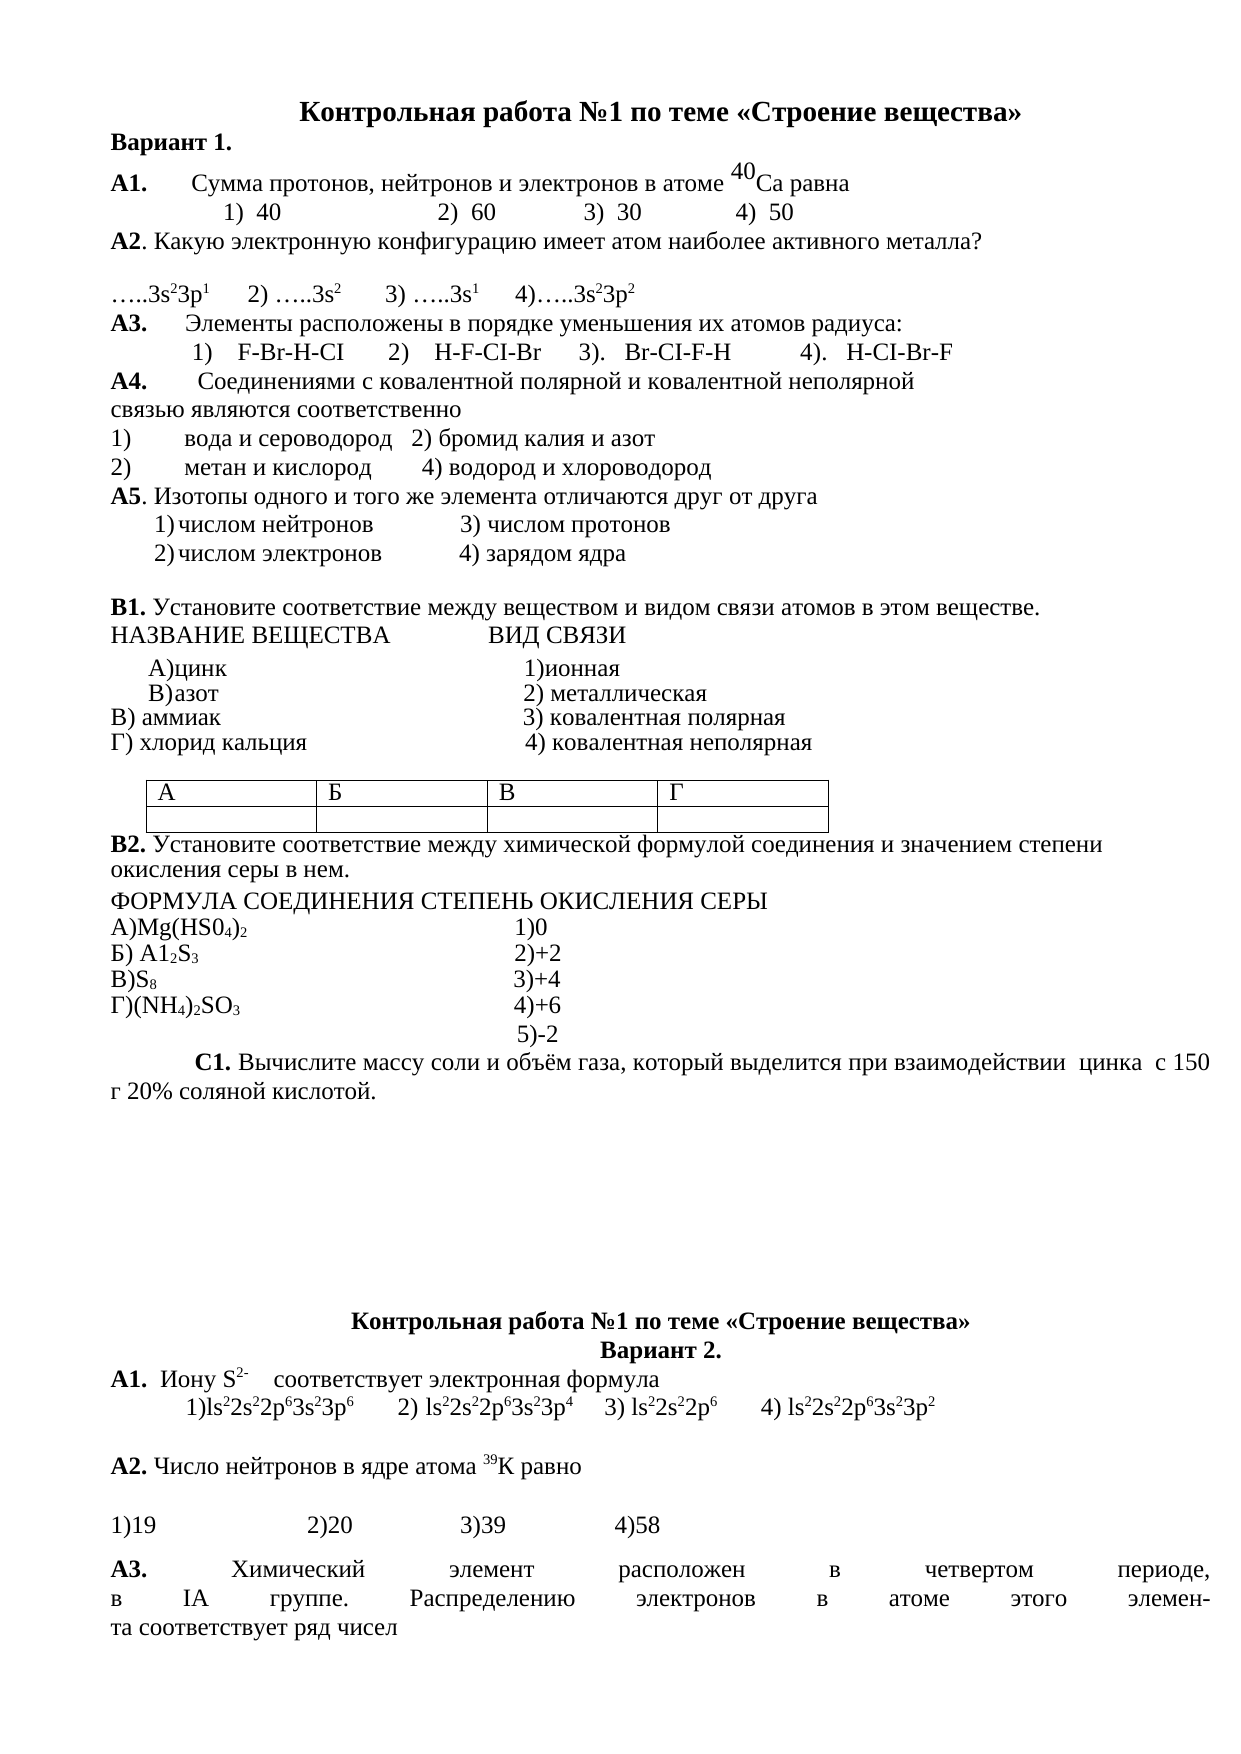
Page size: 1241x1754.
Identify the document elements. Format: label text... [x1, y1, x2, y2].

table_cell [147, 807, 316, 832]
list цинк 1)ионная [148, 657, 1211, 682]
list 2)20 3)39 4)58 [110, 1510, 1211, 1539]
text Контрольная работа №1 по теме «Строение вещества» [110, 1306, 1211, 1335]
text B)S8 3)+4 [110, 967, 1211, 993]
text ФОРМУЛА СОЕДИНЕНИЯ СТЕПЕНЬ ОКИСЛЕНИЯ СЕРЫ A)Mg(HS04)2 1)0 [110, 888, 1211, 941]
text 1)ls22s22p63s23p6 2) ls22s22p63s23p4 3) ls22s22p6 4) ls22s22p63s23p2 [110, 1392, 1217, 1421]
table_header В [488, 781, 657, 806]
text связью являются соответственно [110, 394, 1217, 423]
table_header Б [317, 781, 487, 806]
text А3. Элементы расположены в порядке уменьшения их атомов радиуса: [110, 308, 1211, 337]
list метан и кислород 4) водород и хлороводород [110, 452, 1211, 481]
text 5)-2 [110, 1019, 1211, 1047]
text А1. Сумма протонов, нейтронов и электронов в атоме 40Са равна [110, 156, 1211, 197]
list азот 2) металлическая [148, 682, 1211, 706]
text Г) хлорид кальция 4) ковалентная неполярная [110, 731, 1211, 755]
text НАЗВАНИЕ ВЕЩЕСТВА ВИД СВЯЗИ [110, 620, 1211, 649]
table_cell [658, 807, 828, 832]
table_cell [488, 807, 657, 832]
text 1) F-Br-H-CI 2) H-F-CI-Br 3). Br-CI-F-H 4). H-CI-Br-F [110, 337, 1211, 366]
text В2. Установите соответствие между химической формулой соединения и значением степени окисления серы в нем. [110, 833, 1211, 882]
list вода и сероводород 2) бромид калия и азот [110, 423, 1211, 452]
text Вариант 2. [110, 1335, 1211, 1364]
text С1. Вычислите массу соли и объём газа, который выделится при взаимодействии цинка с 20% соляной кислотой. [110, 1047, 1211, 1105]
table_cell [317, 807, 487, 832]
table_header А [147, 781, 316, 806]
text В) аммиак 3) ковалентная полярная [110, 706, 1211, 731]
text А1. Иону S2- соответствует электронная формула [110, 1364, 1217, 1392]
text А5. Изотопы одного и того же элемента отличаются друг от друга [110, 481, 1211, 509]
text А4. Соединениями с ковалентной полярной и ковалентной неполярной [110, 366, 1211, 394]
text Вариант 1. [110, 127, 1211, 156]
text В1. Установите соответствие между веществом и видом связи атомов в этом веществе. [110, 596, 1211, 620]
list числом нейтронов 3) числом протонов [154, 509, 1211, 538]
text А2. Какую электронную конфигурацию имеет атом наиболее активного металла? [110, 226, 1211, 254]
text …..3s23p1 2) …..3s2 3) …..3s1 4)…..3s23p2 [110, 279, 1211, 308]
text А3. Химический элемент расположен в четвертом периоде, в IA группе. Распределению электронов в атоме этого элемен- та соответствует ряд чисел [110, 1554, 1211, 1641]
text 1) 40 2) 60 3) 30 4) 50 [110, 197, 1211, 226]
table_header Г [658, 781, 828, 806]
text Г)(NH4)2SO3 4)+6 [110, 993, 1211, 1019]
text Контрольная работа №1 по теме «Строение вещества» [110, 94, 1211, 127]
text А2. Число нейтронов в ядре атома 39К равно [110, 1451, 1211, 1480]
text Б) А12S3 2)+2 [110, 941, 1211, 967]
list числом электронов 4) зарядом ядра [154, 538, 1211, 567]
